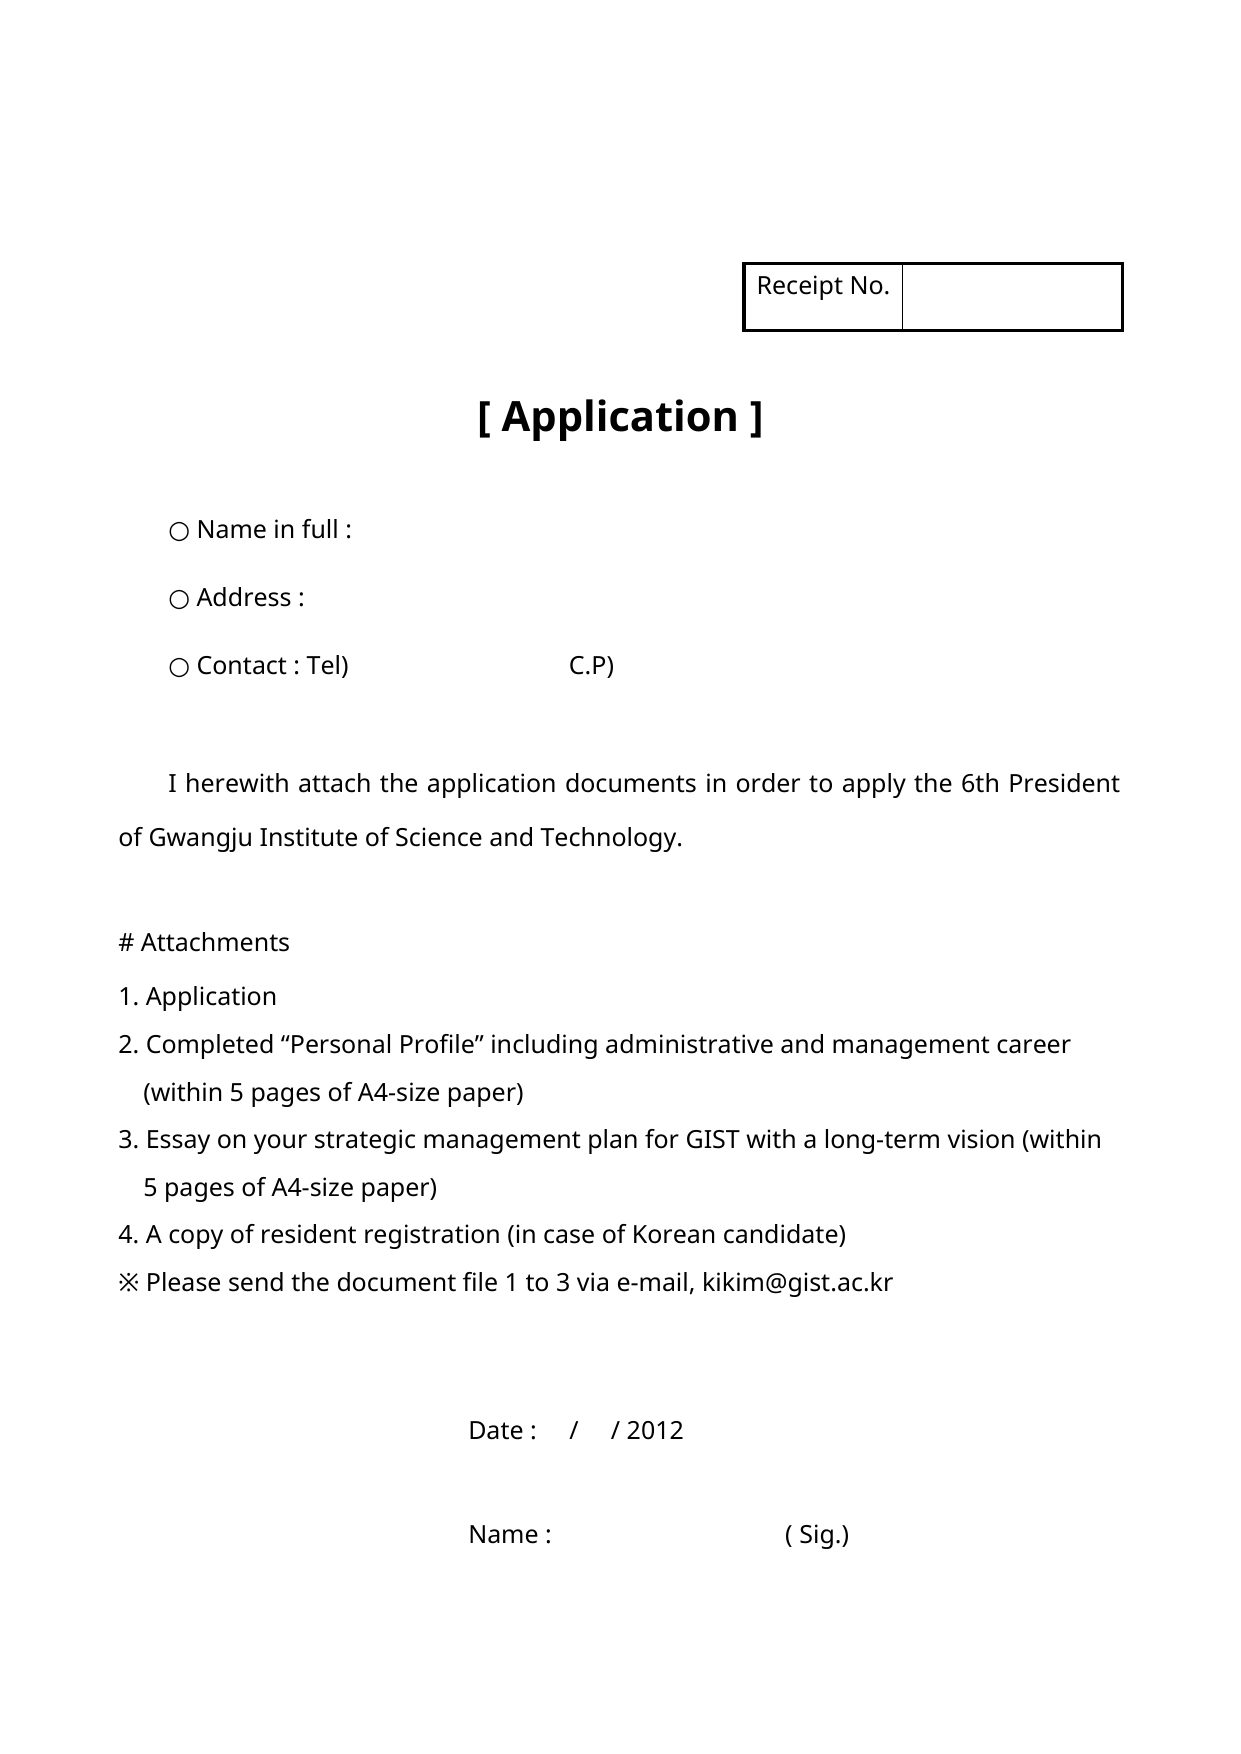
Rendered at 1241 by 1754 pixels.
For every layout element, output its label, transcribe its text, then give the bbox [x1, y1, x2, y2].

text ○ Name in full : [118, 511, 1122, 545]
text Date : / / 2012 [118, 1412, 1122, 1446]
text ○ Address : [118, 579, 1122, 613]
text 2. Completed “Personal Profile” including administrative and management career (within 5 pages of A4-size paper) [118, 1027, 1122, 1108]
text ○ Contact : Tel) C.P) [118, 647, 1122, 682]
table_header [903, 265, 1121, 329]
text 3. Essay on your strategic management plan for GIST with a long-term vision (within 5 pages of A4-size paper) [118, 1122, 1122, 1203]
text 1. Application [118, 979, 1122, 1013]
text # Attachments [118, 924, 1122, 959]
table_header Receipt No. [746, 265, 902, 329]
text ※ Please send the document file 1 to 3 via e-mail, kikim@gist.ac.kr [118, 1265, 1122, 1299]
text 4. A copy of resident registration (in case of Korean candidate) [118, 1217, 1122, 1251]
text Name : ( Sig.) [118, 1517, 1122, 1551]
text [ Application ] [118, 386, 1122, 443]
text I herewith attach the application documents in order to apply the 6th President of Gwangju Institute of Science and Technology. [118, 766, 1122, 854]
